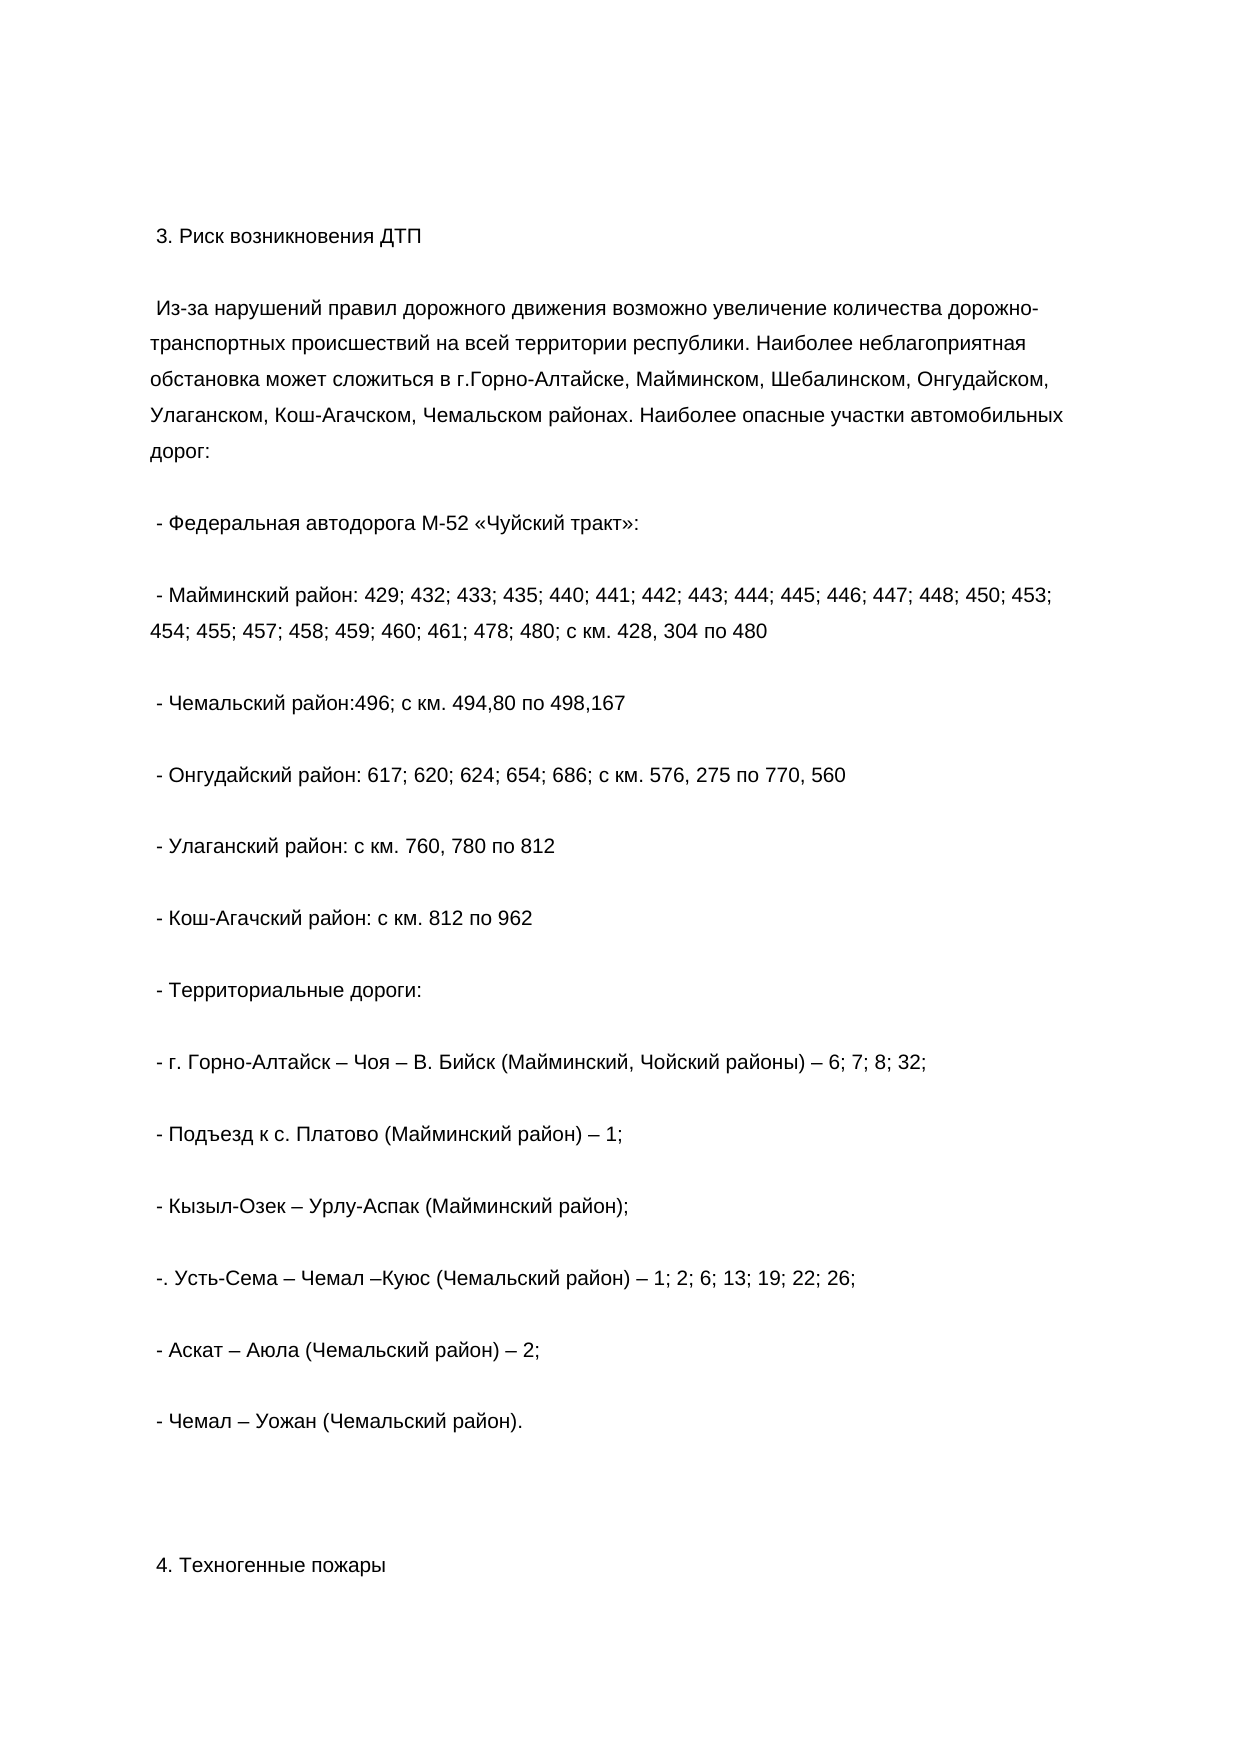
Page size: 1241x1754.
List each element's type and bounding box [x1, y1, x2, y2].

table_cell [140, 150, 1078, 1577]
